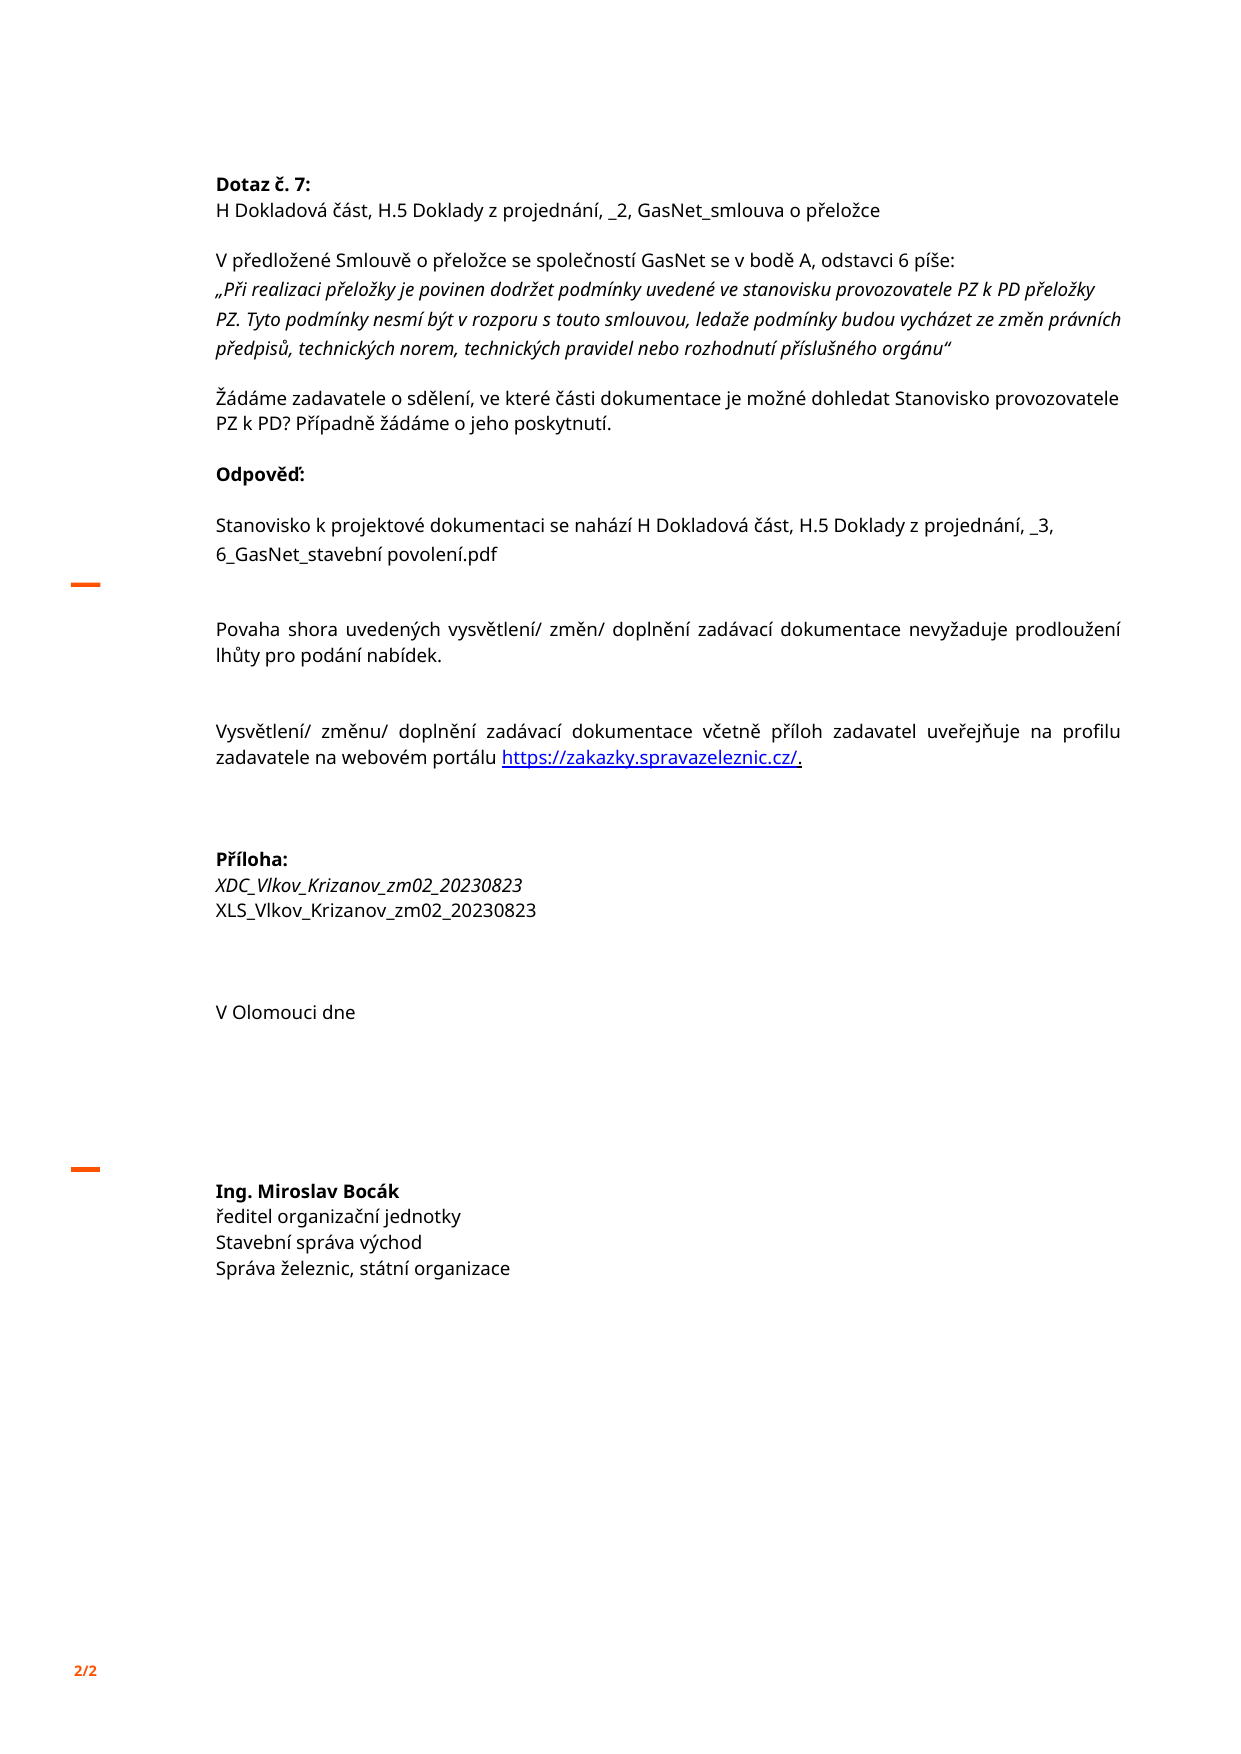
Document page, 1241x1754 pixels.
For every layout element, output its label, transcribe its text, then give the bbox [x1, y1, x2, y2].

text Žádáme zadavatele o sdělení, ve které části dokumentace je možné dohledat Stanovisko provozovatele PZ k PD? Případně žádáme o jeho poskytnutí. [216, 385, 1122, 436]
text Dotaz č. 7: [216, 172, 1122, 197]
text V předložené Smlouvě o přeložce se společností GasNet se v bodě A, odstavci 6 píše: „Při realizaci přeložky je povinen dodržet podmínky uvedené ve stanovisku provozovatele PZ k PD přeložky PZ. Tyto podmínky nesmí být v rozporu s touto smlouvou, ledaže podmínky budou vycházet ze změn právních předpisů, technických norem, technických pravidel nebo rozhodnutí příslušného orgánu“ [216, 247, 1122, 361]
text Vysvětlení/ změnu/ doplnění zadávací dokumentace včetně příloh zadavatel uveřejňuje na profilu zadavatele na webovém portálu https://zakazky.spravazeleznic.cz/. [216, 719, 1122, 770]
text Povaha shora uvedených vysvětlení/ změn/ doplnění zadávací dokumentace nevyžaduje prodloužení lhůty pro podání nabídek. [216, 617, 1122, 668]
text XLS_Vlkov_Krizanov_zm02_20230823 [216, 897, 1122, 923]
text XDC_Vlkov_Krizanov_zm02_20230823 [216, 872, 1122, 897]
text Správa železnic, státní organizace [216, 1255, 1122, 1280]
text Odpověď: [216, 462, 1122, 487]
text Příloha: [216, 846, 1122, 872]
text Stavební správa východ [216, 1229, 1122, 1255]
text Stanovisko k projektové dokumentaci se nahází H Dokladová část, H.5 Doklady z projednání, _3, 6_GasNet_stavební povolení.pdf [216, 512, 1122, 567]
text H Dokladová část, H.5 Doklady z projednání, _2, GasNet_smlouva o přeložce [216, 197, 1122, 223]
text Ing. Miroslav Bocák [216, 1178, 1122, 1204]
text ředitel organizační jednotky [216, 1204, 1122, 1229]
text V Olomouci dne [216, 999, 1122, 1025]
